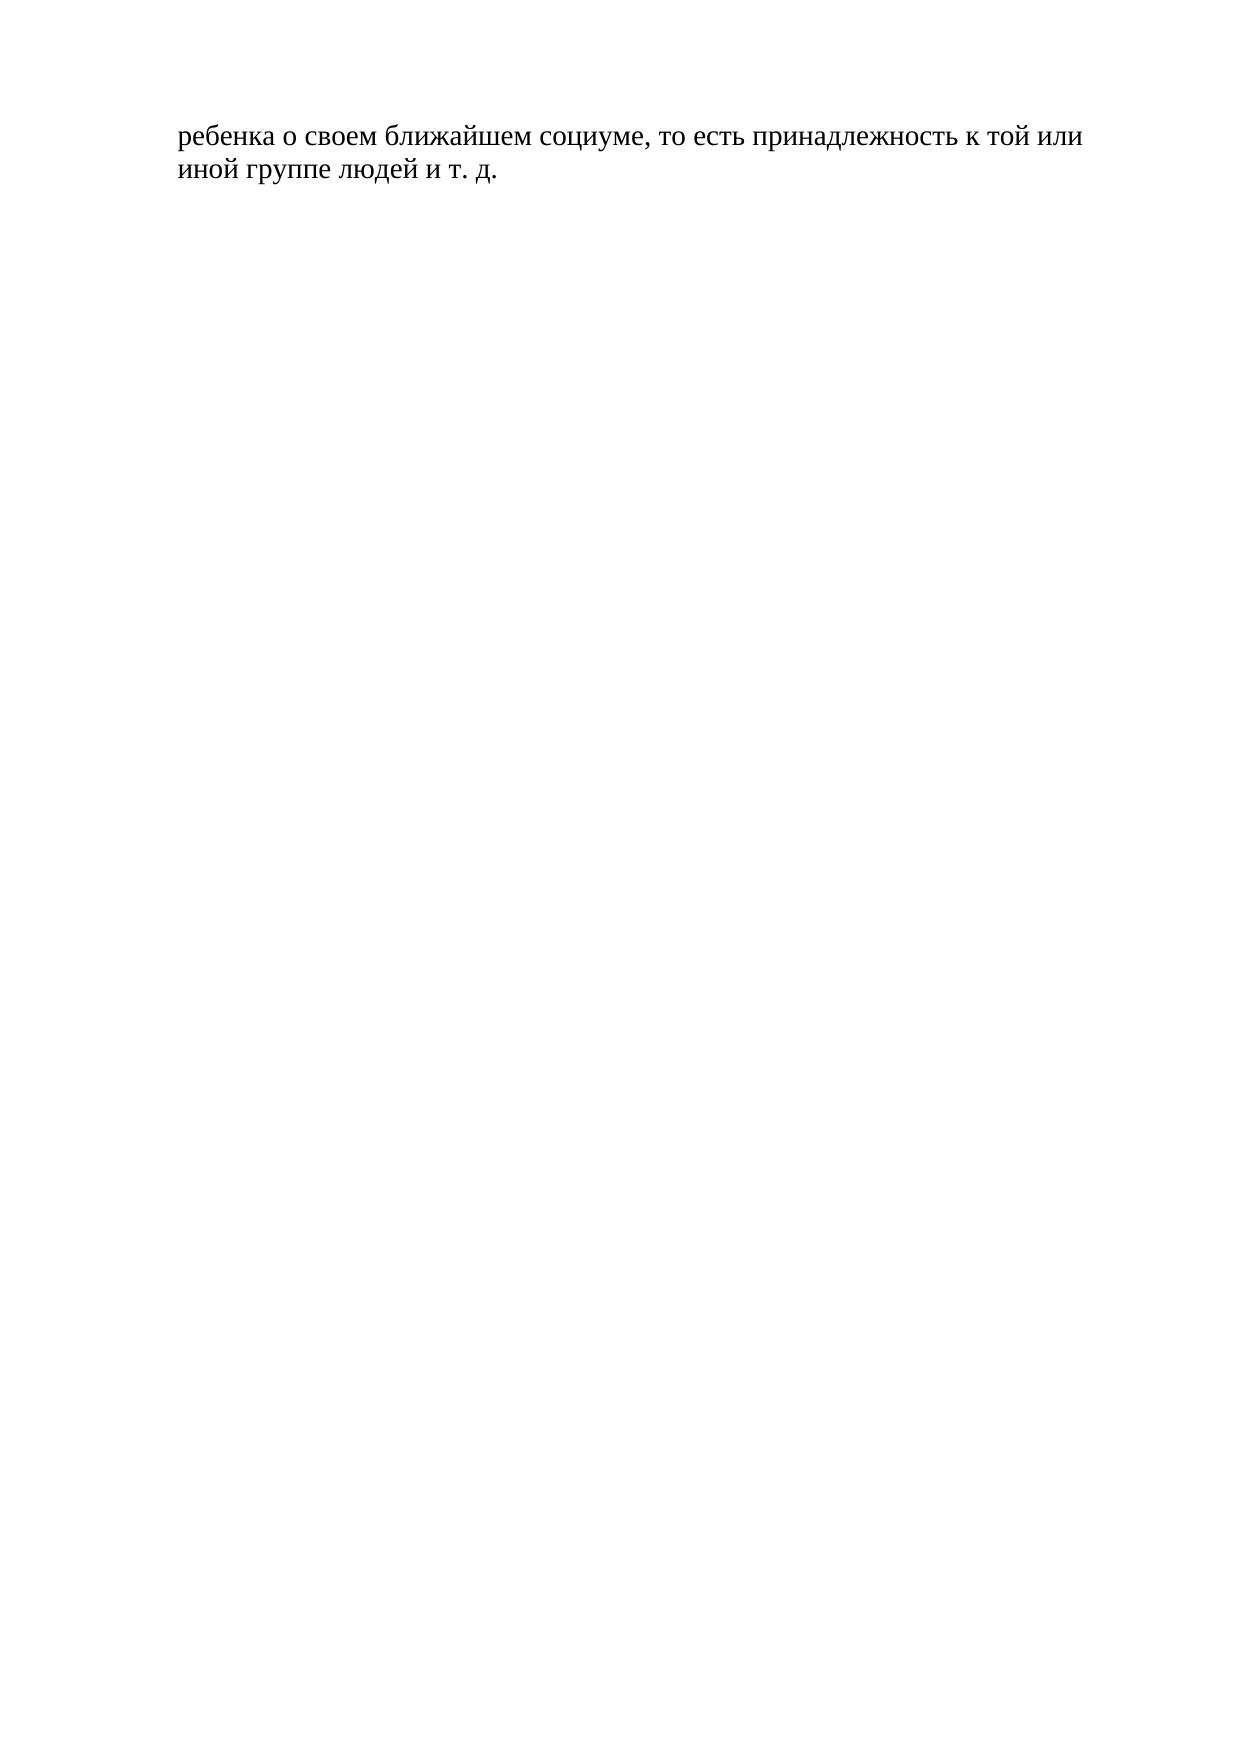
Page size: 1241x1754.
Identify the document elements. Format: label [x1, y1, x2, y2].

text [177, 118, 1152, 185]
